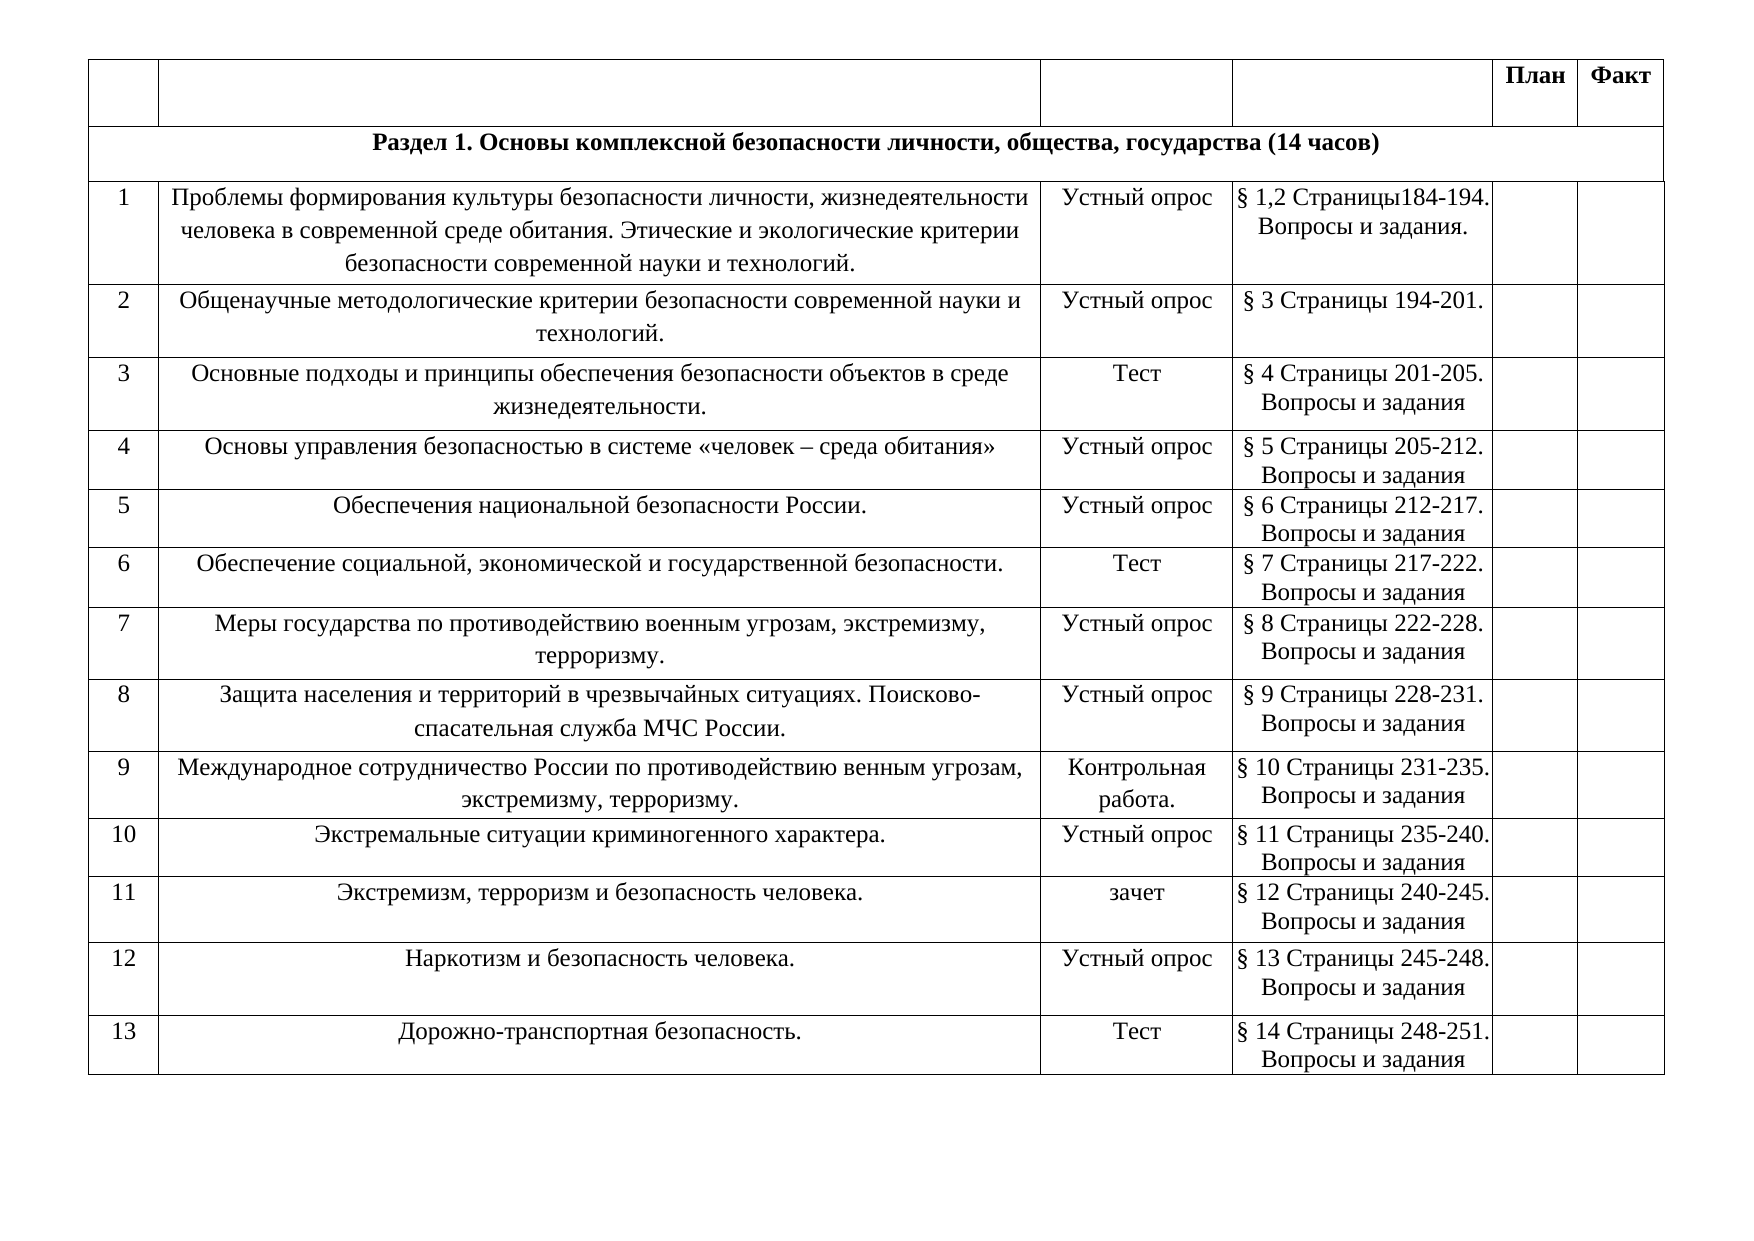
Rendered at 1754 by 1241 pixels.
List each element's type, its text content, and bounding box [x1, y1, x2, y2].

table_cell Устный опрос [1041, 490, 1232, 547]
table_cell Устный опрос [1041, 943, 1232, 1015]
table_cell [1493, 1016, 1577, 1074]
table_cell 12 [89, 943, 158, 1015]
table_cell [89, 60, 158, 126]
table_cell Основные подходы и принципы обеспечения безопасности объектов в среде жизнедеятельности. [159, 358, 1040, 430]
table_cell [1578, 877, 1664, 942]
table_cell § 11 Страницы 235-240. Вопросы и задания [1233, 819, 1492, 876]
table_cell [1578, 490, 1664, 547]
table_cell Основы управления безопасностью в системе «человек – среда обитания» [159, 431, 1040, 489]
table_cell 5 [89, 490, 158, 547]
table_cell § 12 Страницы 240-245. Вопросы и задания [1233, 877, 1492, 942]
table_cell Устный опрос [1041, 285, 1232, 357]
table_cell [1578, 548, 1664, 607]
table_cell [1493, 608, 1577, 678]
table_cell [1578, 819, 1664, 876]
table_cell § 13 Страницы 245-248. Вопросы и задания [1233, 943, 1492, 1015]
table_cell Устный опрос [1041, 819, 1232, 876]
table_cell [1493, 752, 1577, 818]
table_cell 11 [89, 877, 158, 942]
table_cell Экстремальные ситуации криминогенного характера. [159, 819, 1040, 876]
table_cell Проблемы формирования культуры безопасности личности, жизнедеятельности человека в современной среде обитания. Этические и экологические критерии безопасности современной науки и технологий. [159, 182, 1040, 284]
table_cell § 14 Страницы 248-251. Вопросы и задания [1233, 1016, 1492, 1074]
table_cell Защита населения и территорий в чрезвычайных ситуациях. Поисково-спасательная служба МЧС России. [159, 680, 1040, 751]
table_cell Тест [1041, 548, 1232, 607]
table_cell Дорожно-транспортная безопасность. [159, 1016, 1040, 1074]
table_cell [1041, 60, 1232, 126]
table_cell Тест [1041, 358, 1232, 430]
table_cell § 10 Страницы 231-235. Вопросы и задания [1233, 752, 1492, 818]
table_cell 10 [89, 819, 158, 876]
table_cell 8 [89, 680, 158, 751]
table_cell [159, 60, 1040, 126]
table_cell [1578, 358, 1664, 430]
table_cell Меры государства по противодействию военным угрозам, экстремизму, терроризму. [159, 608, 1040, 678]
table_cell [1578, 608, 1664, 678]
table_cell Обеспечение социальной, экономической и государственной безопасности. [159, 548, 1040, 607]
table_cell [1233, 60, 1492, 126]
table_cell [1493, 182, 1577, 284]
table_cell § 3 Страницы 194-201. [1233, 285, 1492, 357]
table_cell § 7 Страницы 217-222. Вопросы и задания [1233, 548, 1492, 607]
table_cell 13 [89, 1016, 158, 1074]
table_cell Международное сотрудничество России по противодействию венным угрозам, экстремизму, терроризму. [159, 752, 1040, 818]
table_cell Устный опрос [1041, 182, 1232, 284]
table_cell 1 [89, 182, 158, 284]
table_cell Наркотизм и безопасность человека. [159, 943, 1040, 1015]
table_cell Раздел 1. Основы комплексной безопасности личности, общества, государства (14 часов) [89, 127, 1663, 181]
table_cell [1493, 943, 1577, 1015]
table_cell [1493, 819, 1577, 876]
table_cell Устный опрос [1041, 680, 1232, 751]
table_cell Тест [1041, 1016, 1232, 1074]
table_cell [1578, 752, 1664, 818]
table_cell [1578, 943, 1664, 1015]
table_cell [1493, 431, 1577, 489]
table_cell Общенаучные методологические критерии безопасности современной науки и технологий. [159, 285, 1040, 357]
table_cell 4 [89, 431, 158, 489]
table_cell Обеспечения национальной безопасности России. [159, 490, 1040, 547]
table_cell зачет [1041, 877, 1232, 942]
table_cell [1493, 680, 1577, 751]
table_cell 3 [89, 358, 158, 430]
table_cell [1493, 548, 1577, 607]
table_cell [1578, 1016, 1664, 1074]
table_cell Контрольная работа. [1041, 752, 1232, 818]
table_cell Устный опрос [1041, 608, 1232, 678]
table_cell § 6 Страницы 212-217. Вопросы и задания [1233, 490, 1492, 547]
table_cell § 1,2 Страницы184-194. Вопросы и задания. [1233, 182, 1492, 284]
table_cell § 8 Страницы 222-228. Вопросы и задания [1233, 608, 1492, 678]
table_cell [1578, 182, 1664, 284]
table_cell [1493, 358, 1577, 430]
table_cell Факт [1578, 60, 1663, 126]
table_cell [1578, 431, 1664, 489]
table_cell § 4 Страницы 201-205. Вопросы и задания [1233, 358, 1492, 430]
table_cell [1493, 285, 1577, 357]
table_cell [1493, 877, 1577, 942]
table_cell 6 [89, 548, 158, 607]
table_cell 9 [89, 752, 158, 818]
table_cell [1578, 680, 1664, 751]
table_cell Устный опрос [1041, 431, 1232, 489]
table_cell 2 [89, 285, 158, 357]
table_cell Экстремизм, терроризм и безопасность человека. [159, 877, 1040, 942]
table_cell [1493, 490, 1577, 547]
table_cell [1578, 285, 1664, 357]
table_cell § 9 Страницы 228-231. Вопросы и задания [1233, 680, 1492, 751]
table_cell § 5 Страницы 205-212. Вопросы и задания [1233, 431, 1492, 489]
table_cell План [1493, 60, 1577, 126]
table_cell 7 [89, 608, 158, 678]
